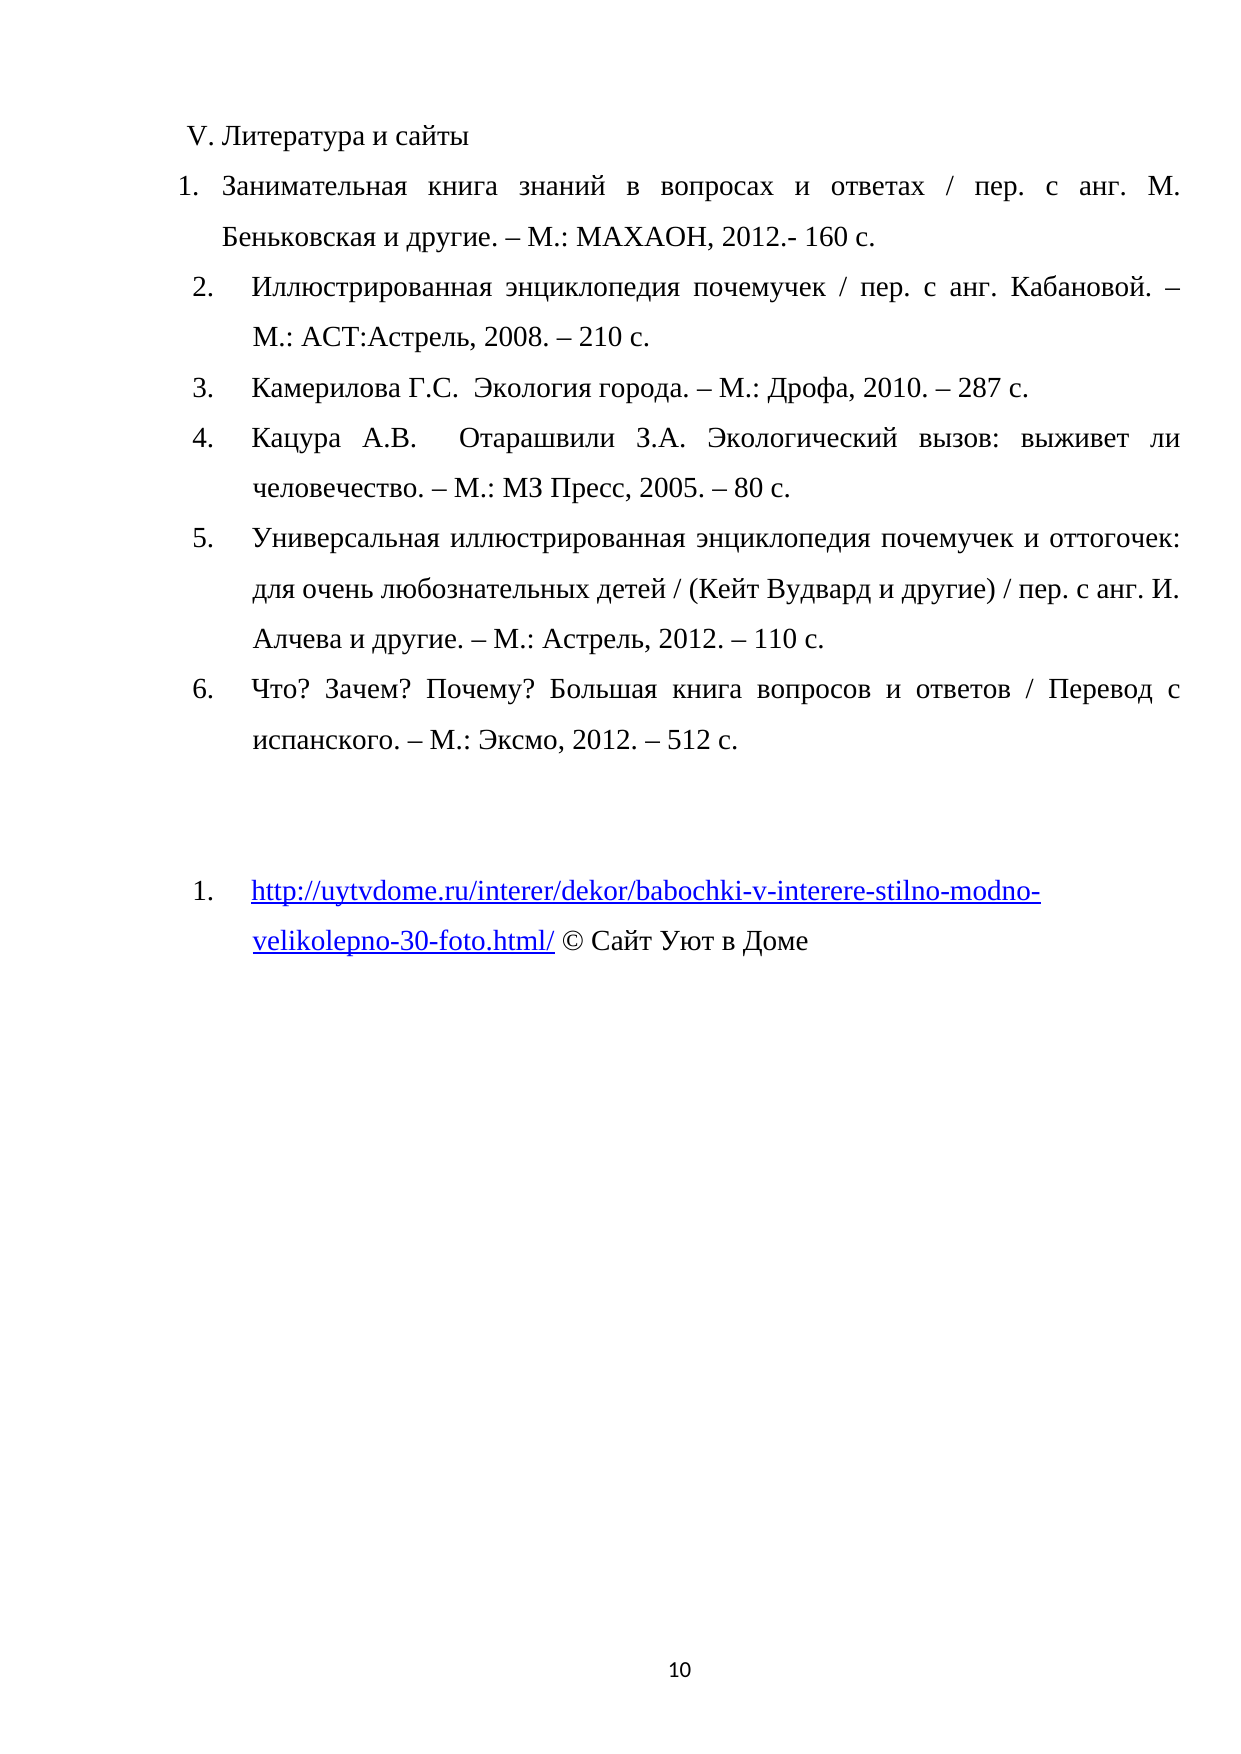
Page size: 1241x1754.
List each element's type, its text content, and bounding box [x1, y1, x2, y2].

list Литература и сайты [215, 118, 1181, 152]
list Что? Зачем? Почему? Большая книга вопросов и ответов / Перевод с испанского. – М.: Эксмо, 2012. – 512 с. [192, 672, 1181, 755]
list Универсальная иллюстрированная энциклопедия почемучек и оттогочек: для очень любознательных детей / (Кейт Вудвард и другие) / пер. с анг. И. Алчева и другие. – М.: Астрель, 2012. – 110 с. [192, 521, 1181, 655]
list Камерилова Г.С. Экология города. – М.: Дрофа, 2010. – 287 с. [192, 370, 1181, 403]
list Иллюстрированная энциклопедия почемучек / пер. с анг. Кабановой. – М.: АСТ:Астрель, 2008. – 210 с. [192, 269, 1181, 353]
list Занимательная книга знаний в вопросах и ответах / пер. с анг. М. Беньковская и другие. – М.: МАХАОН, 2012.- 160 с. [177, 168, 1181, 252]
list http://uytvdome.ru/interer/dekor/babochki-v-interere-stilno-modno-velikolepno-30-foto.html/ © Сайт Уют в Доме [192, 873, 1181, 957]
list Кацура А.В. Отарашвили З.А. Экологический вызов: выживет ли человечество. – М.: МЗ Пресс, 2005. – 80 с. [192, 420, 1181, 504]
